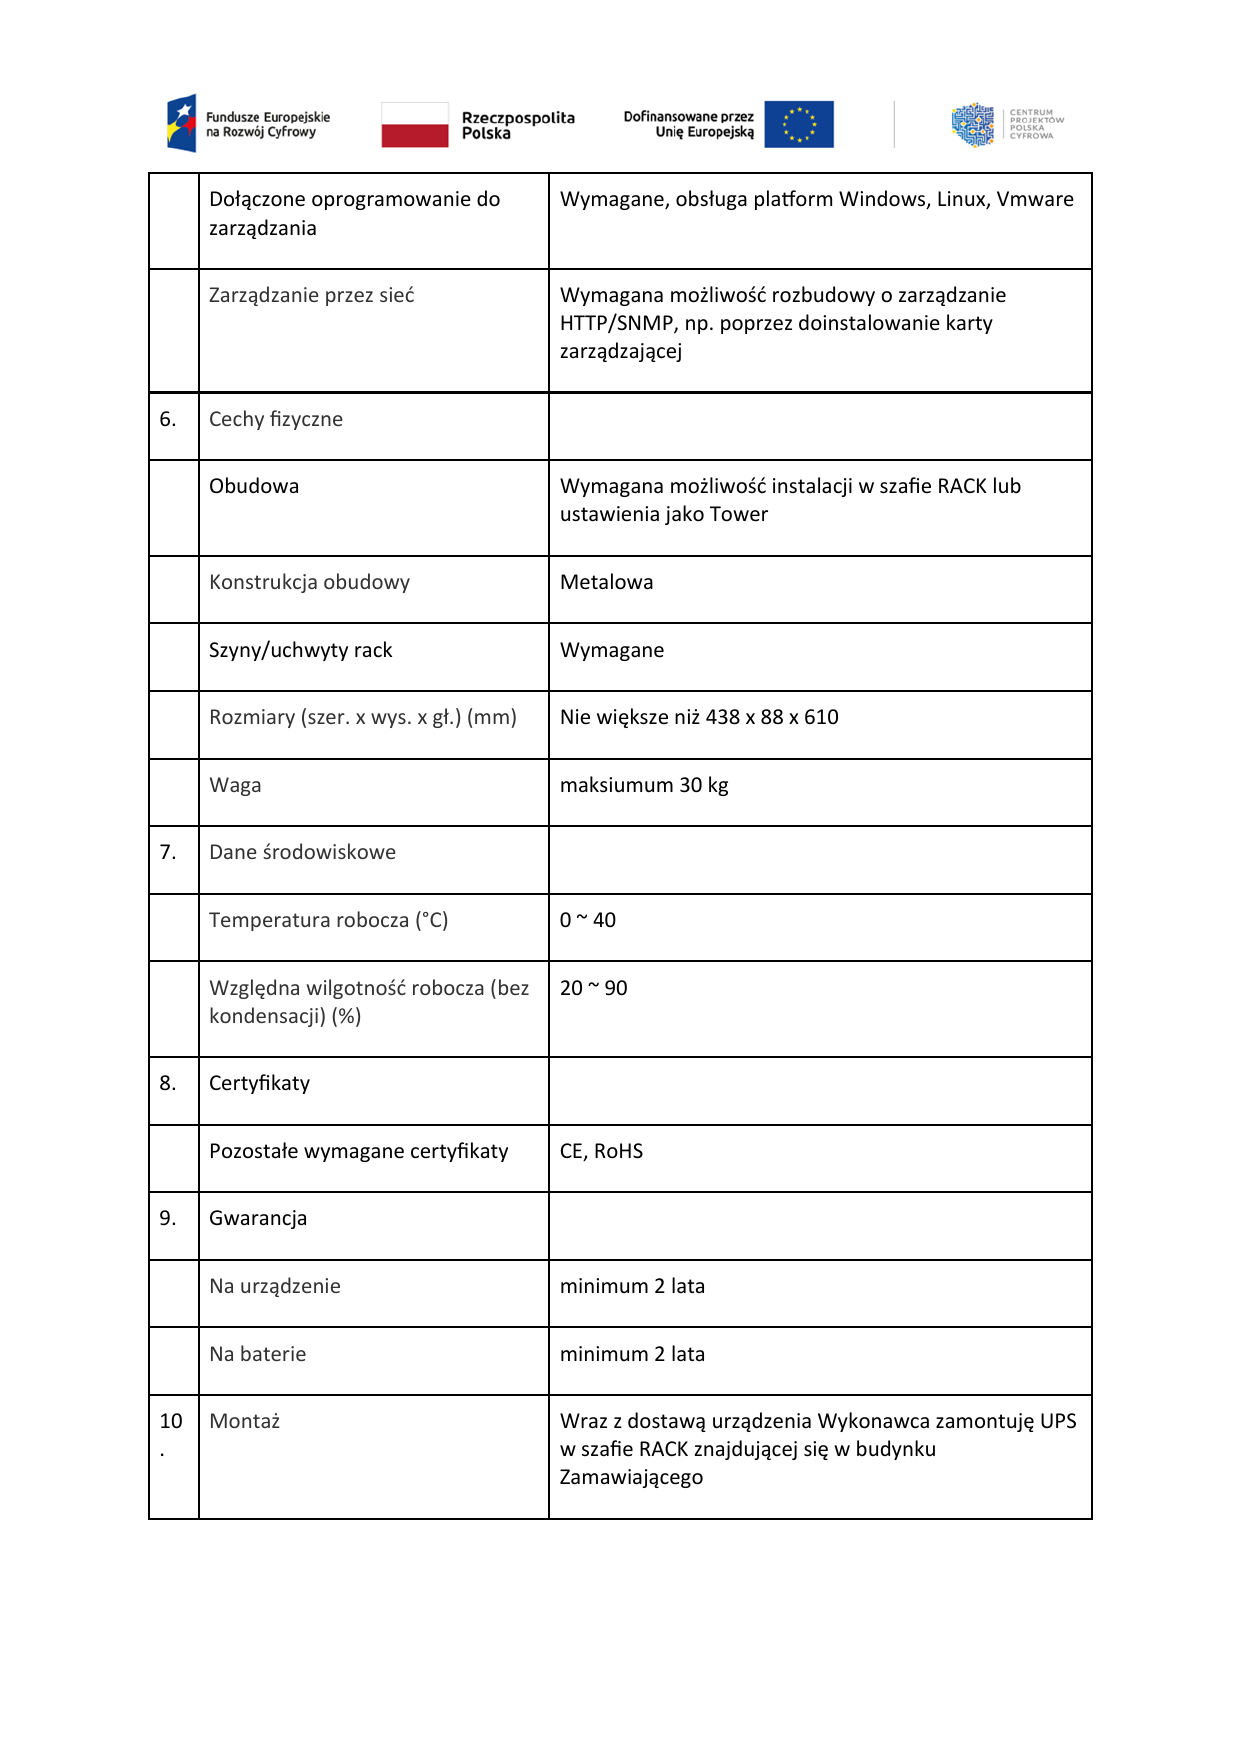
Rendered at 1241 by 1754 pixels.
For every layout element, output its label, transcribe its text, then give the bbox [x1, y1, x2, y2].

table_cell Temperatura robocza (°C) [200, 895, 548, 960]
table_cell Dane środowiskowe [200, 827, 548, 893]
table_cell Wymagana możliwość rozbudowy o zarządzanie HTTP/SNMP, np. poprzez doinstalowanie karty zarządzającej [550, 270, 1091, 391]
table_cell Cechy fizyczne [200, 394, 548, 459]
table_cell Względna wilgotność robocza (bez kondensacji) (%) [200, 962, 548, 1056]
table_cell [150, 174, 198, 268]
table_cell 7. [150, 827, 198, 893]
table_cell Wymagana możliwość instalacji w szafie RACK lub ustawienia jako Tower [550, 461, 1091, 554]
table_cell Metalowa [550, 557, 1091, 622]
table_cell minimum 2 lata [550, 1328, 1091, 1394]
table_cell Konstrukcja obudowy [200, 557, 548, 622]
table_cell Nie większe niż 438 x 88 x 610 [550, 692, 1091, 757]
table_cell Waga [200, 760, 548, 825]
table_cell Wymagane [550, 624, 1091, 690]
table_cell Pozostałe wymagane certyfikaty [200, 1126, 548, 1191]
table_cell [150, 895, 198, 960]
table_cell [150, 962, 198, 1056]
table_cell [150, 557, 198, 622]
table_cell minimum 2 lata [550, 1261, 1091, 1326]
table_cell 20 ~ 90 [550, 962, 1091, 1056]
table_cell [550, 1193, 1091, 1259]
table_cell Na baterie [200, 1328, 548, 1394]
table_cell [550, 1058, 1091, 1123]
table_cell Wraz z dostawą urządzenia Wykonawca zamontuję UPS w szafie RACK znajdującej się w budynku Zamawiającego [550, 1396, 1091, 1517]
table_cell Zarządzanie przez sieć [200, 270, 548, 391]
table_cell [150, 1261, 198, 1326]
table_cell [150, 1328, 198, 1394]
table_cell Wymagane, obsługa platform Windows, Linux, Vmware [550, 174, 1091, 268]
table_cell Certyfikaty [200, 1058, 548, 1123]
table_cell Montaż [200, 1396, 548, 1517]
table_cell Dołączone oprogramowanie do zarządzania [200, 174, 548, 268]
table_cell CE, RoHS [550, 1126, 1091, 1191]
table_cell [550, 827, 1091, 893]
table_cell 8. [150, 1058, 198, 1123]
table_cell 9. [150, 1193, 198, 1259]
table_cell Na urządzenie [200, 1261, 548, 1326]
table_cell Gwarancja [200, 1193, 548, 1259]
table_cell [150, 692, 198, 757]
table_cell [550, 394, 1091, 459]
table_cell Obudowa [200, 461, 548, 554]
table_cell Rozmiary (szer. x wys. x gł.) (mm) [200, 692, 548, 757]
table_cell [150, 1126, 198, 1191]
table_cell 6. [150, 394, 198, 459]
table_cell 10. [150, 1396, 198, 1517]
table_cell [150, 270, 198, 391]
table_cell [150, 760, 198, 825]
picture [147, 73, 1093, 172]
table_cell Szyny/uchwyty rack [200, 624, 548, 690]
table_cell [150, 461, 198, 554]
table_cell 0 ~ 40 [550, 895, 1091, 960]
table_cell [150, 624, 198, 690]
table_cell maksiumum 30 kg [550, 760, 1091, 825]
